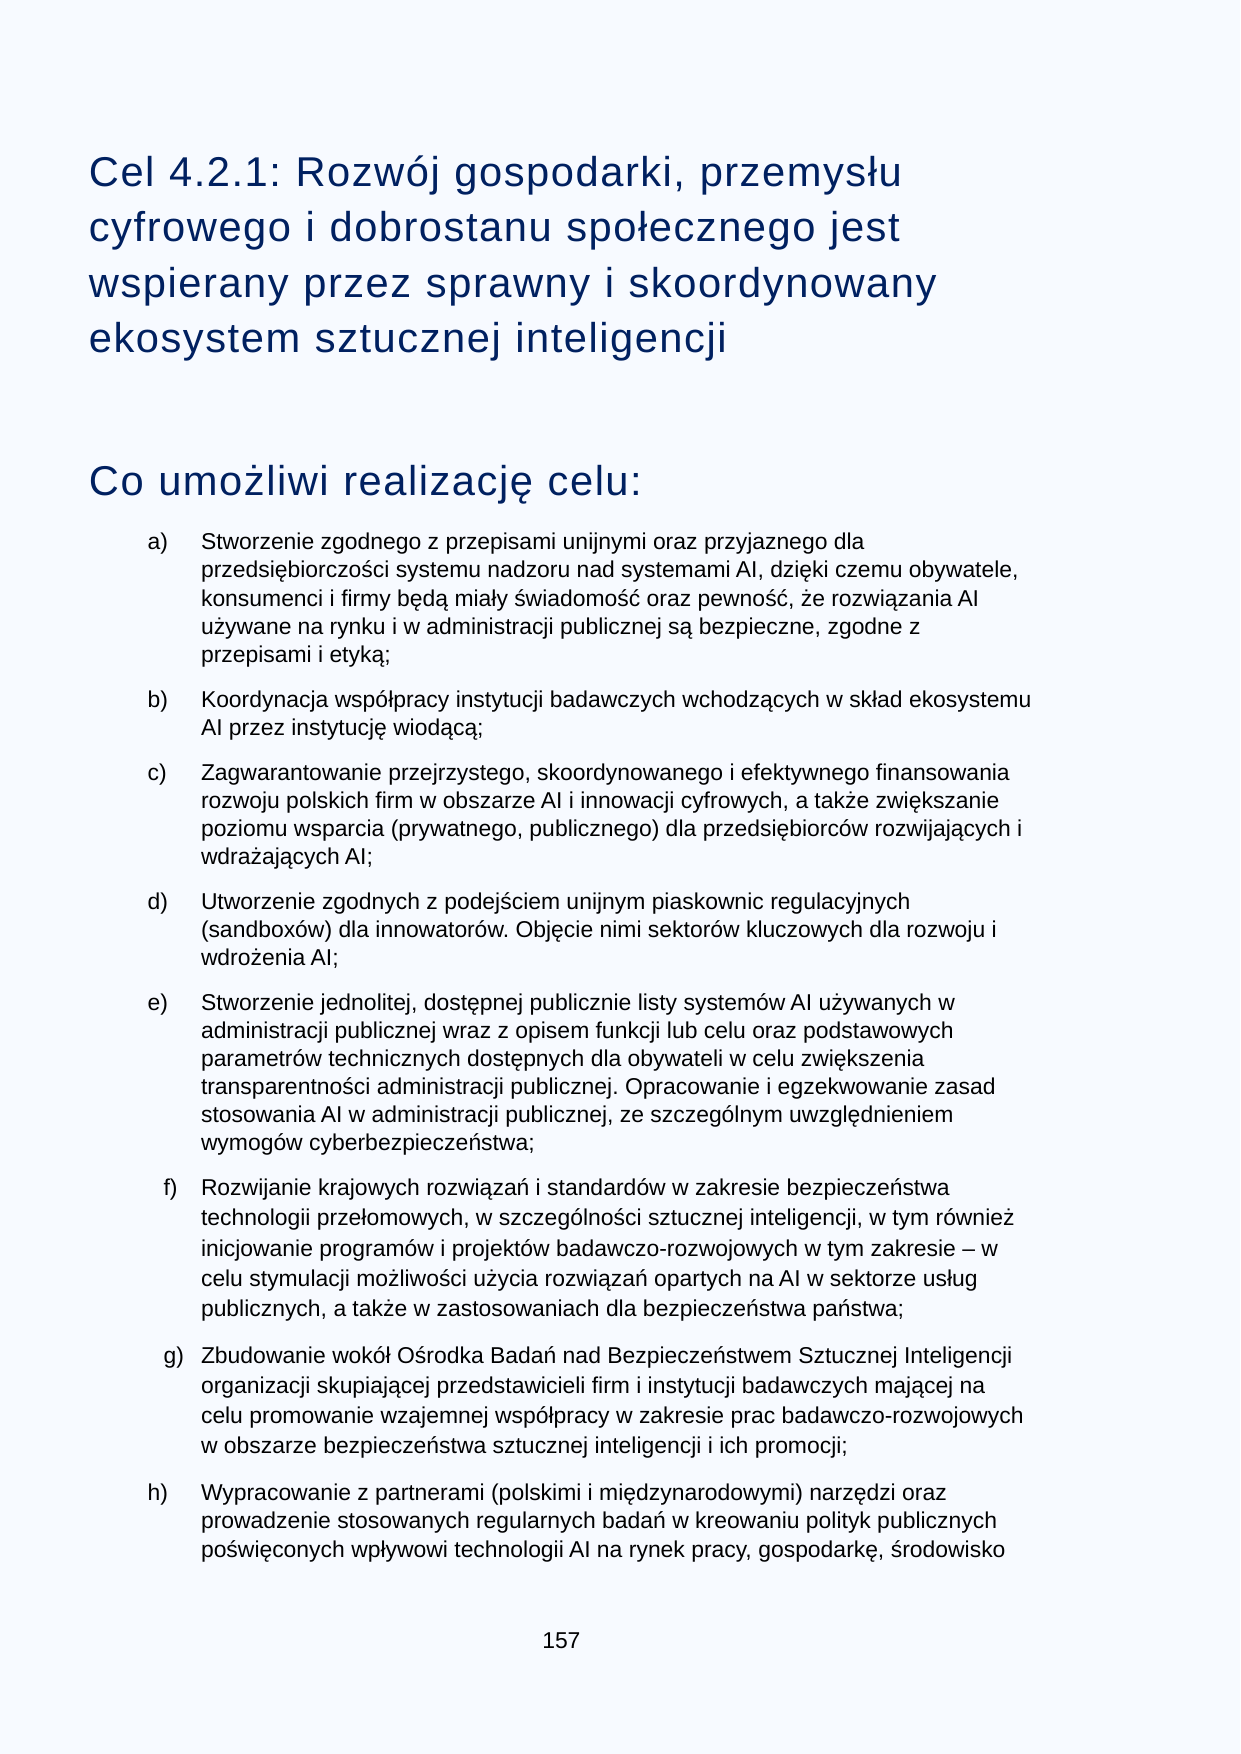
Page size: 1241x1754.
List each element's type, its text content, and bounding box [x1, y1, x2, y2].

list Stworzenie jednolitej, dostępnej publicznie listy systemów AI używanych w administracji publicznej wraz z opisem funkcji lub celu oraz podstawowych parametrów technicznych dostępnych dla obywateli w celu zwiększenia transparentności administracji publicznej. Opracowanie i egzekwowanie zasad stosowania AI w administracji publicznej, ze szczególnym uwzględnieniem wymogów cyberbezpieczeństwa; [147, 989, 1033, 1156]
list Zagwarantowanie przejrzystego, skoordynowanego i efektywnego finansowania rozwoju polskich firm w obszarze AI i innowacji cyfrowych, a także zwiększanie poziomu wsparcia (prywatnego, publicznego) dla przedsiębiorców rozwijających i wdrażających AI; [147, 758, 1033, 869]
subtitle Co umożliwi realizację celu: [89, 457, 1033, 504]
list Rozwijanie krajowych rozwiązań i standardów w zakresie bezpieczeństwa technologii przełomowych, w szczególności sztucznej inteligencji, w tym również inicjowanie programów i projektów badawczo-rozwojowych w tym zakresie – w celu stymulacji możliwości użycia rozwiązań opartych na AI w sektorze usług publicznych, a także w zastosowaniach dla bezpieczeństwa państwa; [163, 1174, 1033, 1321]
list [147, 1479, 1033, 1562]
list Zbudowanie wokół Ośrodka Badań nad Bezpieczeństwem Sztucznej Inteligencji organizacji skupiającej przedstawicieli firm i instytucji badawczych mającej na celu promowanie wzajemnej współpracy w zakresie prac badawczo-rozwojowych w obszarze bezpieczeństwa sztucznej inteligencji i ich promocji; [163, 1342, 1033, 1459]
list Utworzenie zgodnych z podejściem unijnym piaskownic regulacyjnych (sandboxów) dla innowatorów. Objęcie nimi sektorów kluczowych dla rozwoju i wdrożenia AI; [147, 888, 1033, 970]
list Stworzenie zgodnego z przepisami unijnymi oraz przyjaznego dla przedsiębiorczości systemu nadzoru nad systemami AI, dzięki czemu obywatele, konsumenci i firmy będą miały świadomość oraz pewność, że rozwiązania AI używane na rynku i w administracji publicznej są bezpieczne, zgodne z przepisami i etyką; [147, 528, 1033, 667]
subtitle Cel 4.2.1: Rozwój gospodarki, przemysłu cyfrowego i dobrostanu społecznego jest wspierany przez sprawny i skoordynowany ekosystem sztucznej inteligencji [89, 148, 1033, 361]
list Koordynacja współpracy instytucji badawczych wchodzących w skład ekosystemu AI przez instytucję wiodącą; [147, 686, 1033, 740]
